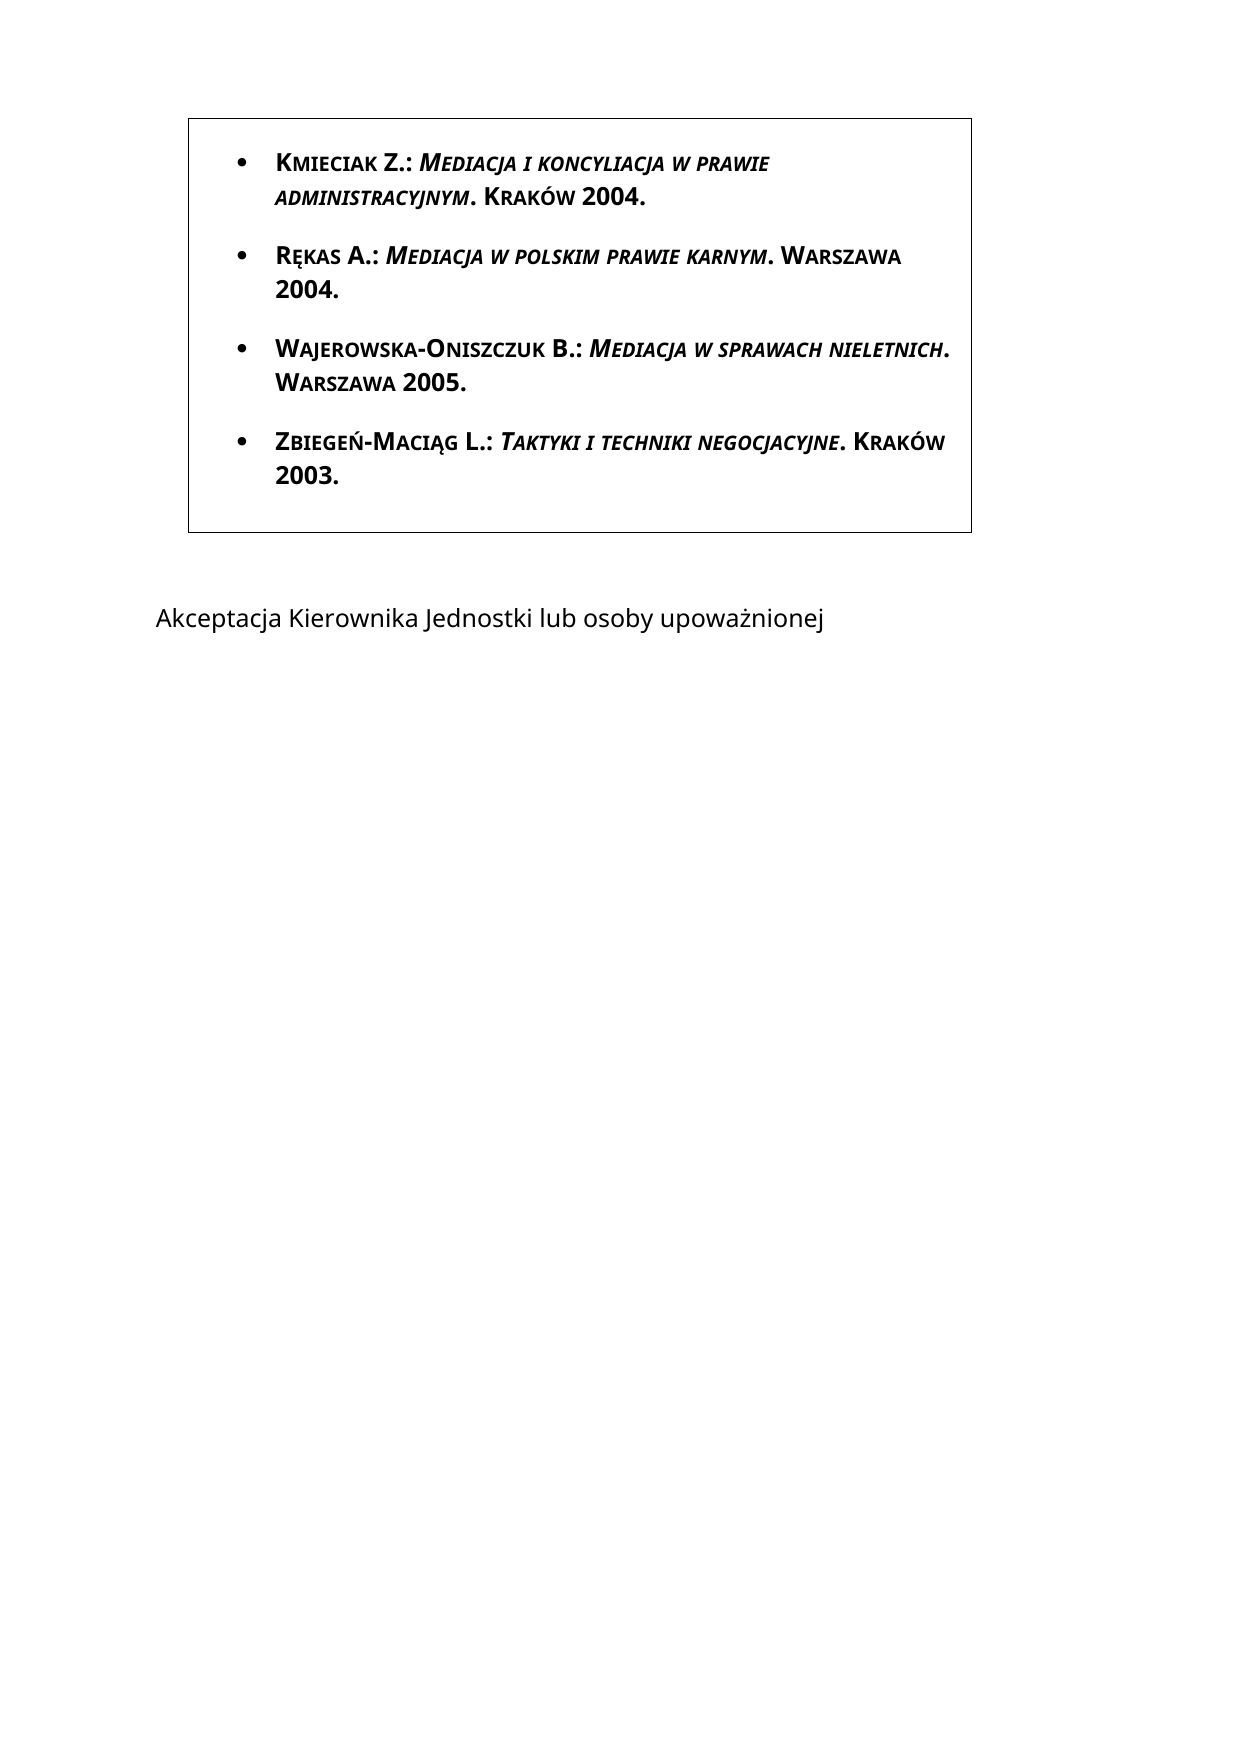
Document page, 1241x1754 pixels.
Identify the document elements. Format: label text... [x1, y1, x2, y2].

text Akceptacja Kierownika Jednostki lub osoby upoważnionej [156, 601, 1122, 635]
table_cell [189, 119, 971, 532]
